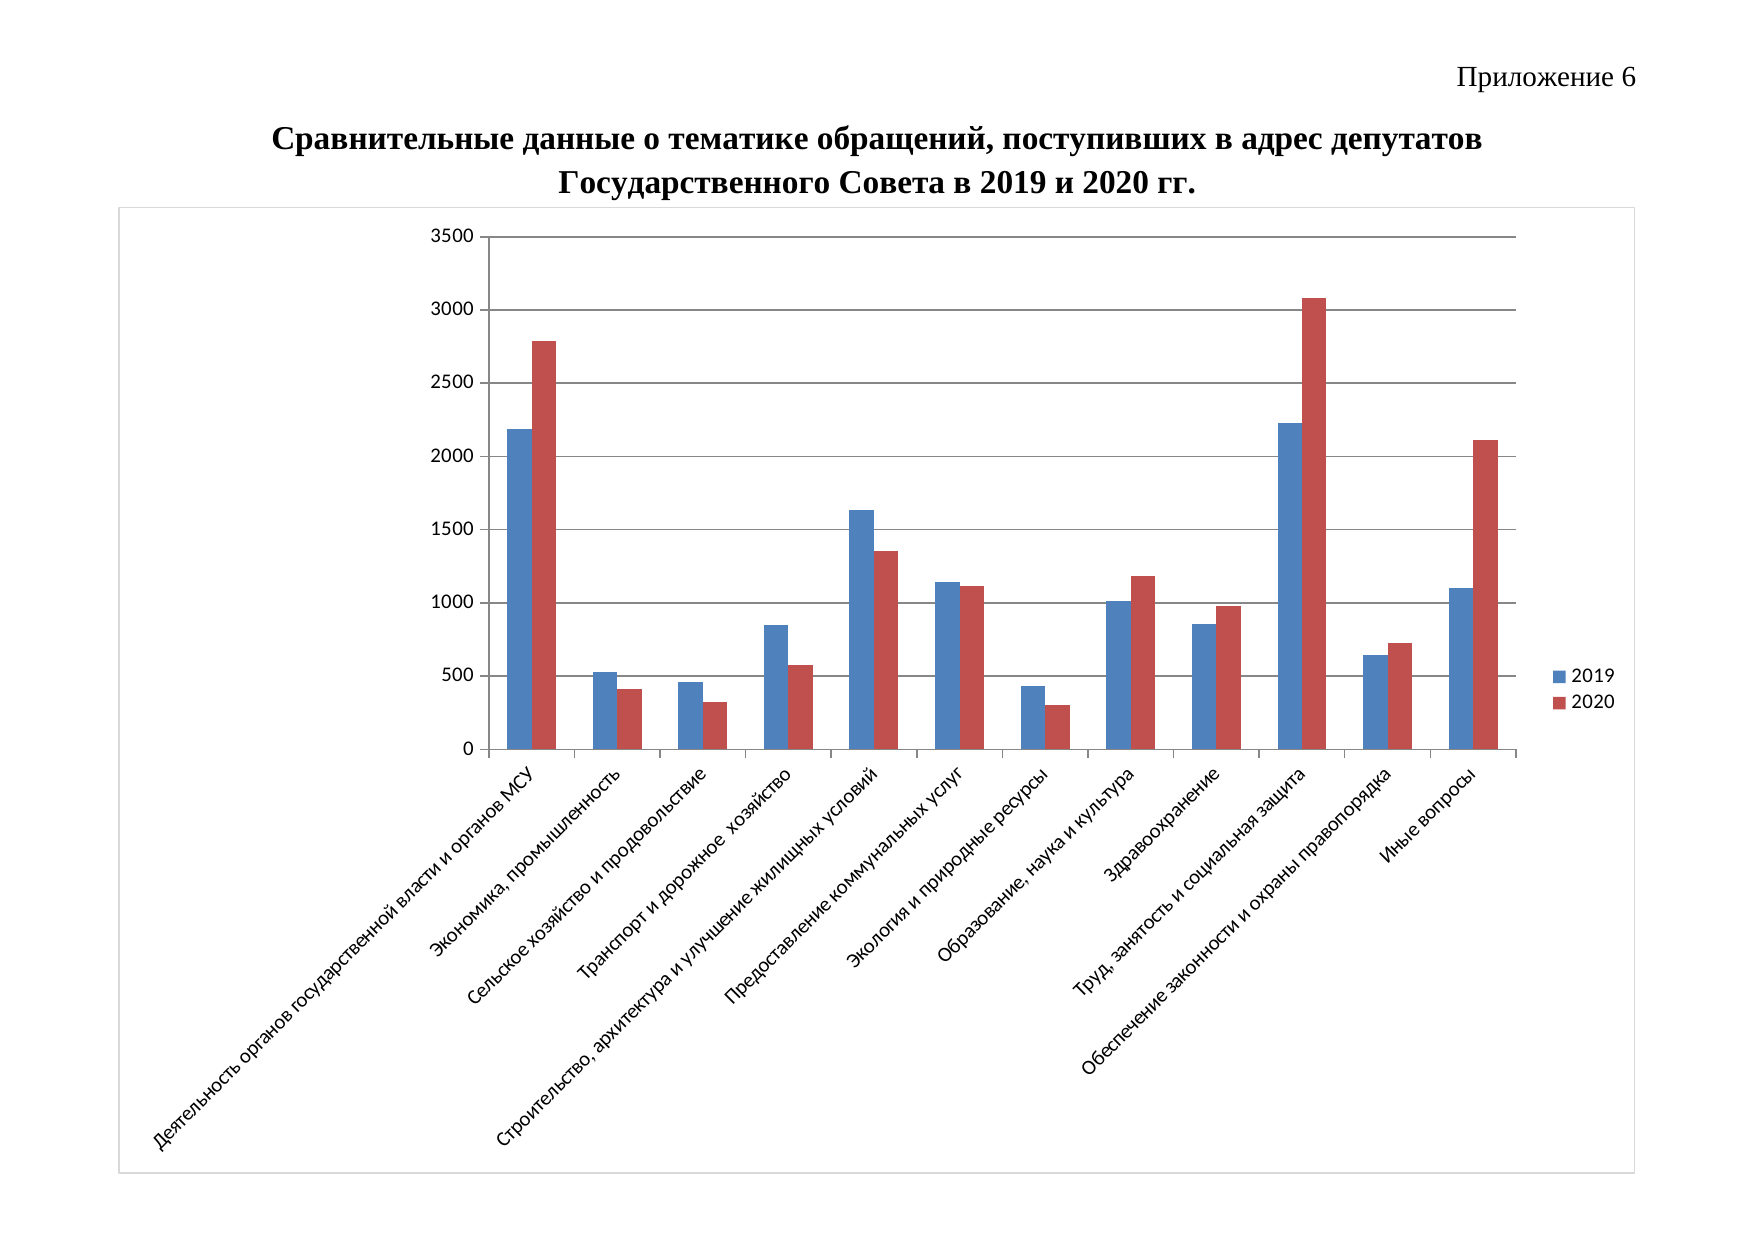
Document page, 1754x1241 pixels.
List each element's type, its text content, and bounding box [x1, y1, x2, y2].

text Приложение 6 [118, 59, 1636, 93]
text Государственного Совета в 2019 и 2020 гг. [118, 162, 1636, 201]
text Сравнительные данные о тематике обращений, поступивших в адрес депутатов [118, 118, 1636, 157]
